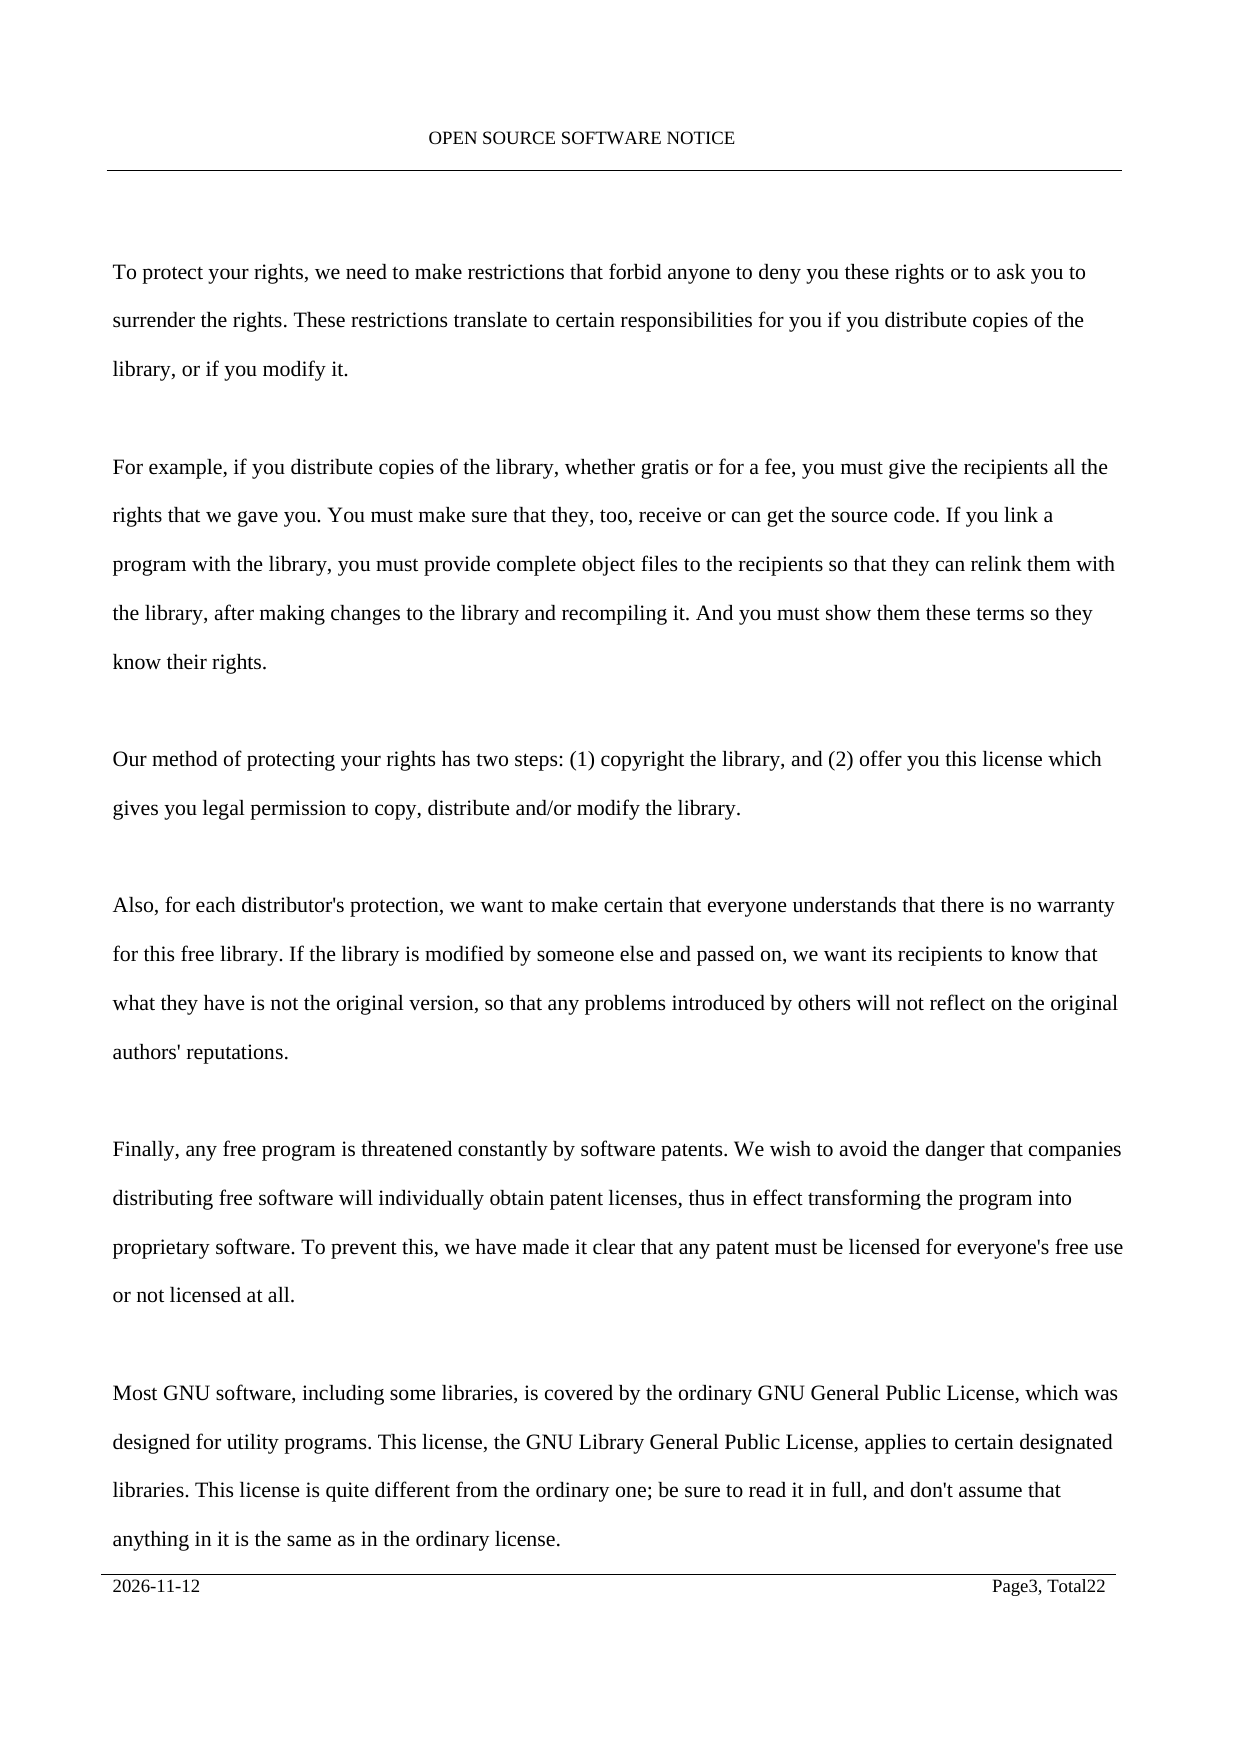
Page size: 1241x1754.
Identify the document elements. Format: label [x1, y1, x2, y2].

text [112, 206, 1128, 1555]
